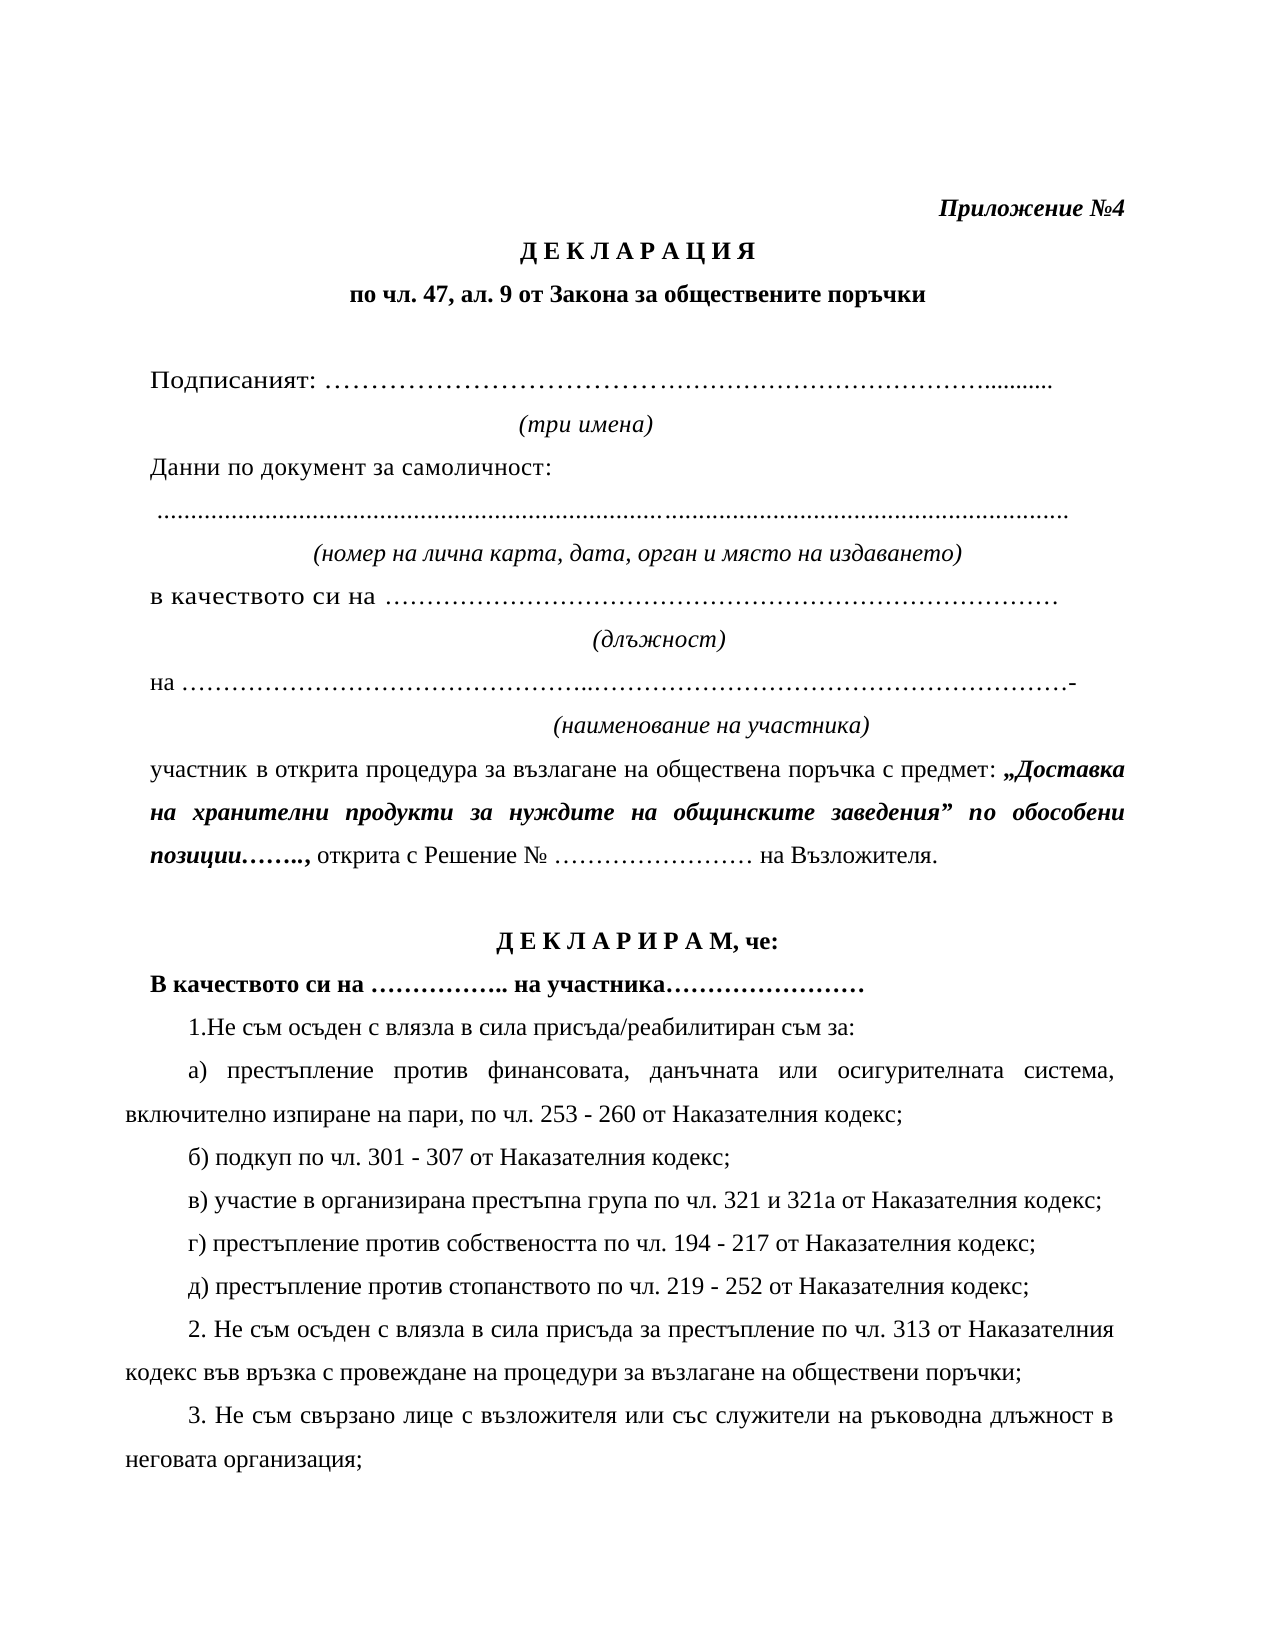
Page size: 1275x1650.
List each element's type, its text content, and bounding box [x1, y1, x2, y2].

text г) престъпление против собствеността по чл. 194 - 217 от Наказателния кодекс; [125, 1228, 1115, 1257]
text (номер на лична карта, дата, орган и място на издаването) [150, 538, 1125, 567]
text Д Е К Л А Р И Р А М, че: [150, 926, 1125, 955]
text в качеството си на ……………………………………………………………………… [150, 581, 1125, 610]
text Данни по документ за самоличност: [150, 452, 1124, 481]
text Подписаният: …………………………………………………………………........... [150, 366, 1120, 394]
text б) подкуп по чл. 301 - 307 от Наказателния кодекс; [125, 1142, 1115, 1171]
text (наименование на участника) [224, 711, 1125, 739]
text Приложение №4 [150, 193, 1125, 222]
text 3. Не съм свързано лице с възложителя или със служители на ръководна длъжност в неговата организация; [125, 1401, 1115, 1472]
text а) престъпление против финансовата, данъчната или осигурителната система, включително изпиране на пари, по чл. 253 - 260 от Наказателния кодекс; [125, 1056, 1115, 1127]
text (длъжност) [519, 624, 1125, 653]
text 1.Не съм осъден с влязла в сила присъда/реабилитиран съм за: [125, 1012, 1115, 1041]
text на …………………………………………..…………………………………………………- [150, 667, 1125, 696]
text участник в открита процедура за възлагане на обществена поръчка с предмет: „Доставка на хранителни продукти за нуждите на общинските заведения” по обособени позиции…….., открита с Решение № …………………… на Възложителя. [150, 754, 1125, 869]
text В качеството си на …………….. на участника…………………… [150, 969, 1125, 998]
text (три имена) [445, 409, 1124, 437]
text Д Е К Л А Р А Ц И Я [150, 236, 1125, 265]
text д) престъпление против стопанството по чл. 219 - 252 от Наказателния кодекс; [125, 1271, 1115, 1300]
text ....................................................................................................................................... [150, 495, 1124, 524]
text в) участие в организирана престъпна група по чл. 321 и 321а от Наказателния кодекс; [125, 1185, 1115, 1214]
text 2. Не съм осъден с влязла в сила присъда за престъпление по чл. 313 от Наказателния кодекс във връзка с провеждане на процедури за възлагане на обществени поръчки; [125, 1314, 1115, 1386]
text по чл. 47, ал. 9 от Закона за обществените поръчки [150, 279, 1125, 308]
